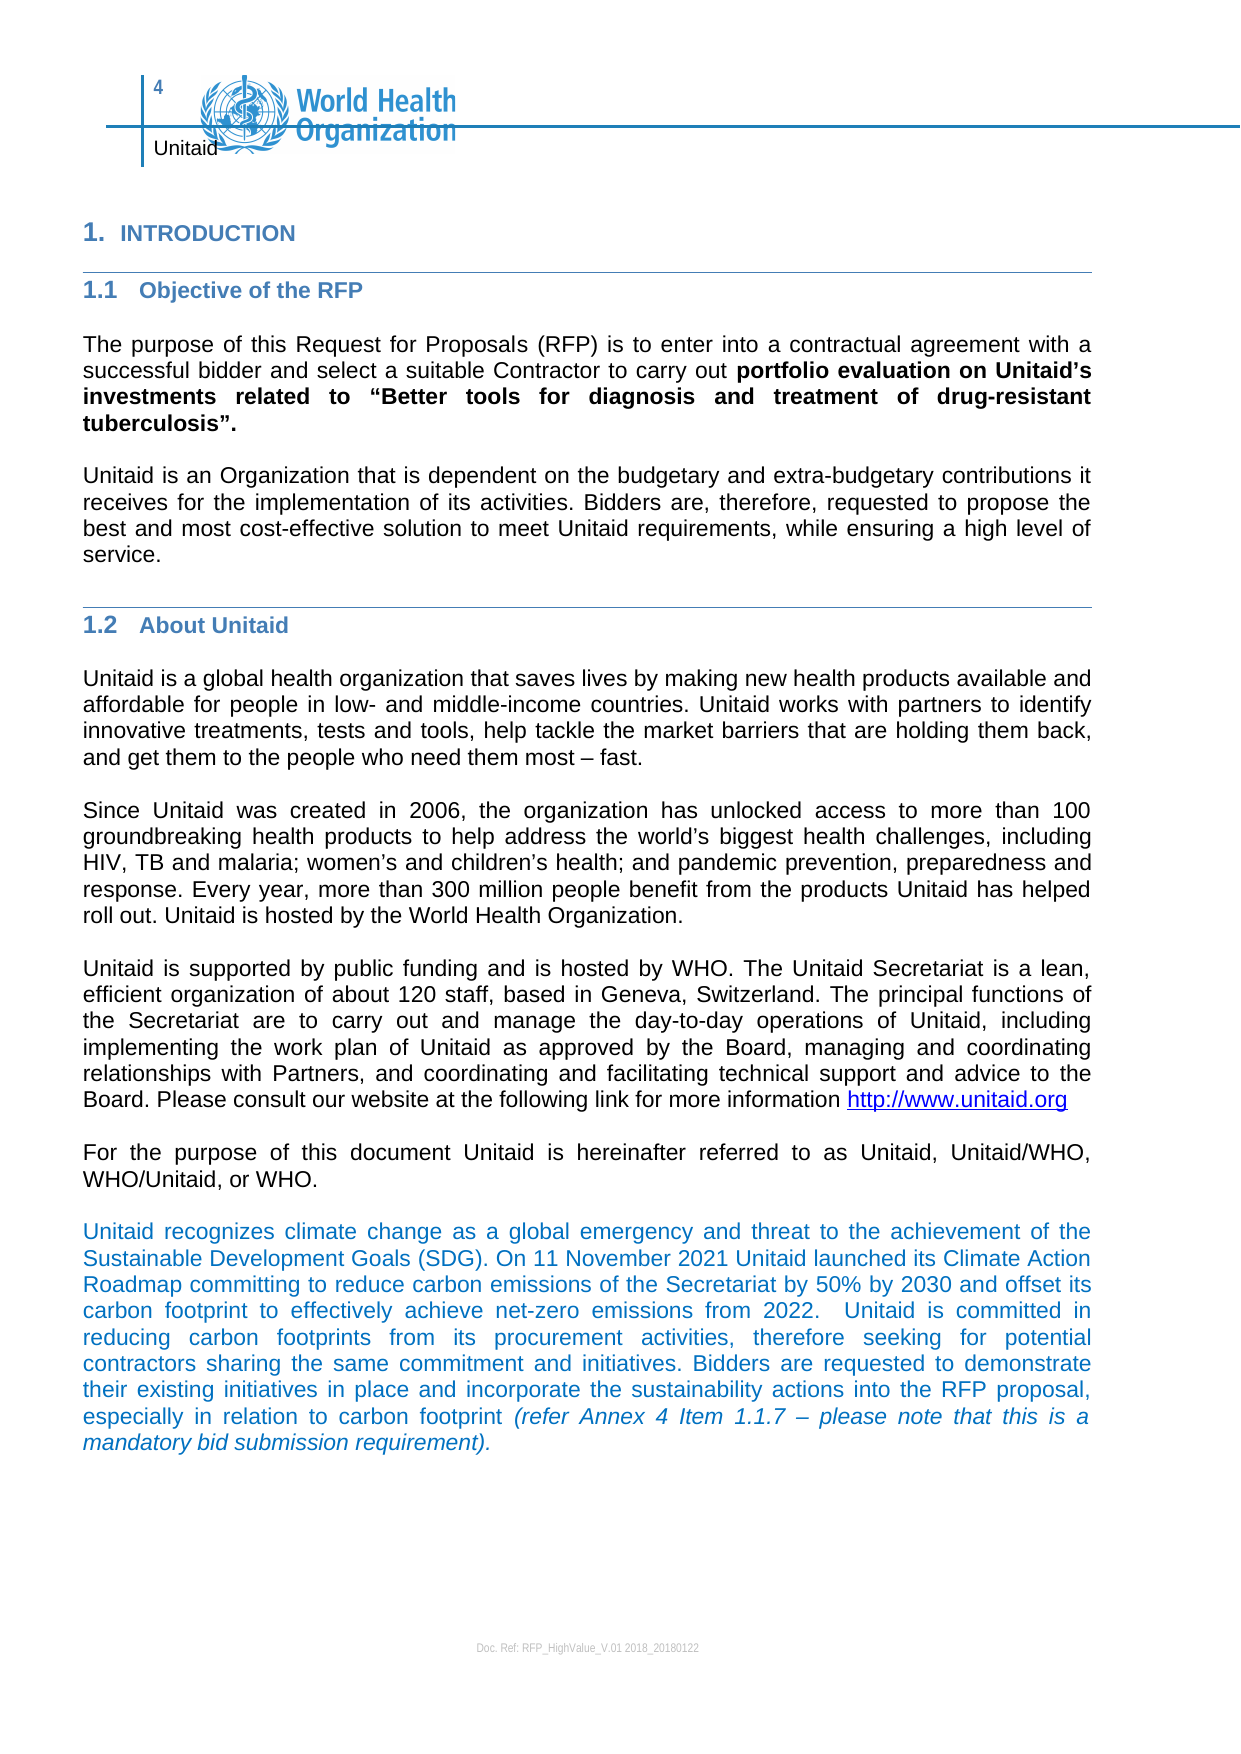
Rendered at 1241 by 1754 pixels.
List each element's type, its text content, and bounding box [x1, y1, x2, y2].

picture [200, 128, 456, 154]
text Since Unitaid was created in 2006, the organization has unlocked access to more than 100 groundbreaking health products to help address the world’s biggest health challenges, including HIV, TB and malaria; women’s and children’s health; and pandemic prevention, preparedness and response. Every year, more than 300 million people benefit from the products Unitaid has helped roll out. Unitaid is hosted by the World Health Organization. [83, 797, 1092, 928]
text Unitaid recognizes climate change as a global emergency and threat to the achievement of the Sustainable Development Goals (SDG). On 11 November 2021 Unitaid launched its Climate Action Roadmap committing to reduce carbon emissions of the Secretariat by 50% by 2030 and offset its carbon footprint to effectively achieve net-zero emissions from 2022. Unitaid is committed in reducing carbon footprints from its procurement activities, therefore seeking for potential contractors sharing the same commitment and initiatives. Bidders are requested to demonstrate their existing initiatives in place and incorporate the sustainability actions into the RFP proposal, especially in relation to carbon footprint (refer Annex 4 Item 1.1.7 – please note that this is a mandatory bid submission requirement). [83, 1218, 1092, 1455]
text Unitaid is a global health organization that saves lives by making new health products available and affordable for people in low- and middle-income countries. Unitaid works with partners to identify innovative treatments, tests and tools, help tackle the market barriers that are holding them back, and get them to the people who need them most – fast. [83, 665, 1092, 770]
picture [200, 75, 456, 125]
text Unitaid is supported by public funding and is hosted by WHO. The Unitaid Secretariat is a lean, efficient organization of about 120 staff, based in Geneva, Switzerland. The principal functions of the Secretariat are to carry out and manage the day-to-day operations of Unitaid, including implementing the work plan of Unitaid as approved by the Board, managing and coordinating relationships with Partners, and coordinating and facilitating technical support and advice to the Board. Please consult our website at the following link for more information http://www.unitaid.org [83, 955, 1092, 1113]
text The purpose of this Request for Proposals (RFP) is to enter into a contractual agreement with a successful bidder and select a suitable Contractor to carry out portfolio evaluation on Unitaid’s investments related to “Better tools for diagnosis and treatment of drug-resistant tuberculosis”. [83, 331, 1092, 436]
subtitle Objective of the RFP [83, 273, 1092, 304]
subtitle Introduction [83, 216, 1092, 247]
subtitle About Unitaid [83, 608, 1092, 638]
text For the purpose of this document Unitaid is hereinafter referred to as Unitaid, Unitaid/WHO, WHO/Unitaid, or WHO. [83, 1139, 1092, 1192]
text Unitaid is an Organization that is dependent on the budgetary and extra-budgetary contributions it receives for the implementation of its activities. Bidders are, therefore, requested to propose the best and most cost-effective solution to meet Unitaid requirements, while ensuring a high level of service. [83, 462, 1092, 568]
